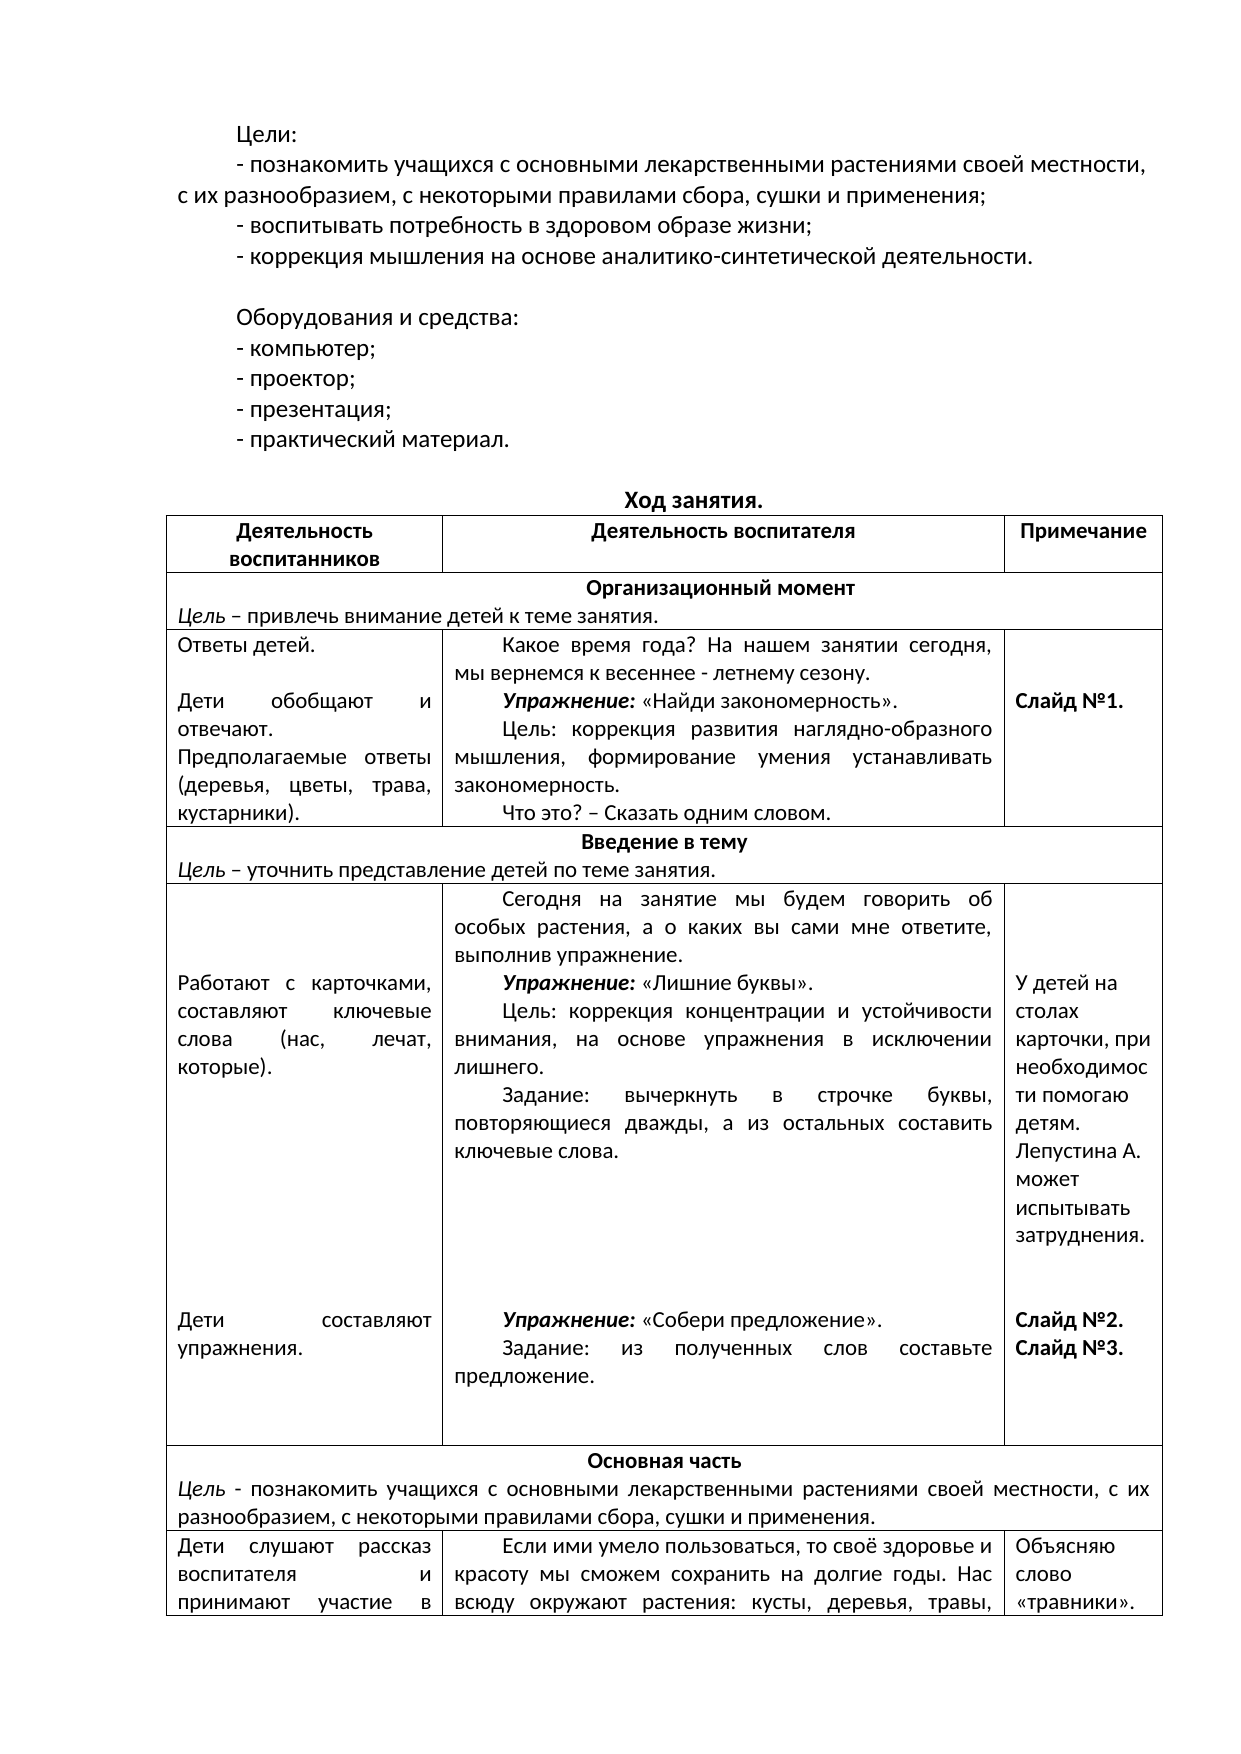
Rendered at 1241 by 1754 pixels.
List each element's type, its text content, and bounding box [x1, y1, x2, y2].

text - компьютер; [177, 332, 1152, 362]
text - проектор; [177, 362, 1152, 393]
text Цели: [177, 118, 1152, 149]
text - познакомить учащихся с основными лекарственными растениями своей местности, с их разнообразием, с некоторыми правилами сбора, сушки и применения; [177, 149, 1152, 210]
text - воспитывать потребность в здоровом образе жизни; [177, 210, 1152, 240]
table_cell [1005, 1531, 1162, 1615]
text Оборудования и средства: [177, 301, 1152, 332]
table_header Деятельность воспитанников [167, 516, 442, 572]
table_cell Организационный момент Цель – привлечь внимание детей к теме занятия. [167, 573, 1162, 629]
table_cell Слайд №1. [1005, 630, 1162, 826]
text - практический материал. [177, 423, 1152, 454]
table_cell Ответы детей. Дети обобщают и отвечают. Предполагаемые ответы (деревья, цветы, трава, кустарники). [167, 630, 442, 826]
table_cell Какое время года? На нашем занятии сегодня, мы вернемся к весеннее - летнему сезону. Упражнение: «Найди закономерность». Цель: коррекция развития наглядно-образного мышления, формирование умения устанавливать закономерность. Что это? – Сказать одним словом. [443, 630, 1004, 826]
table_cell Сегодня на занятие мы будем говорить об особых растения, а о каких вы сами мне ответите, выполнив упражнение. Упражнение: «Лишние буквы». Цель: коррекция концентрации и устойчивости внимания, на основе упражнения в исключении лишнего. Задание: вычеркнуть в строчке буквы, повторяющиеся дважды, а из остальных составить ключевые слова. Упражнение: «Собери предложение». Задание: из полученных слов составьте предложение. [443, 884, 1004, 1445]
table_header Деятельность воспитателя [443, 516, 1004, 572]
text - коррекция мышления на основе аналитико-синтетической деятельности. [177, 240, 1152, 271]
table_cell Основная часть Цель - познакомить учащихся с основными лекарственными растениями своей местности, с их разнообразием, с некоторыми правилами сбора, сушки и применения. [167, 1446, 1162, 1530]
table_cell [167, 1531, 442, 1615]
text - презентация; [177, 393, 1152, 423]
table_cell У детей на столах карточки, при необходимости помогаю детям. Лепустина А. может испытывать затруднения. Слайд №2. Слайд №3. [1005, 884, 1162, 1445]
text Ход занятия. [177, 484, 1152, 515]
table_header Примечание [1005, 516, 1162, 572]
table_cell Введение в тему Цель – уточнить представление детей по теме занятия. [167, 827, 1162, 883]
table_cell Работают с карточками, составляют ключевые слова (нас, лечат, которые). Дети составляют упражнения. [167, 884, 442, 1445]
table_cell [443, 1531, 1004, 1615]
